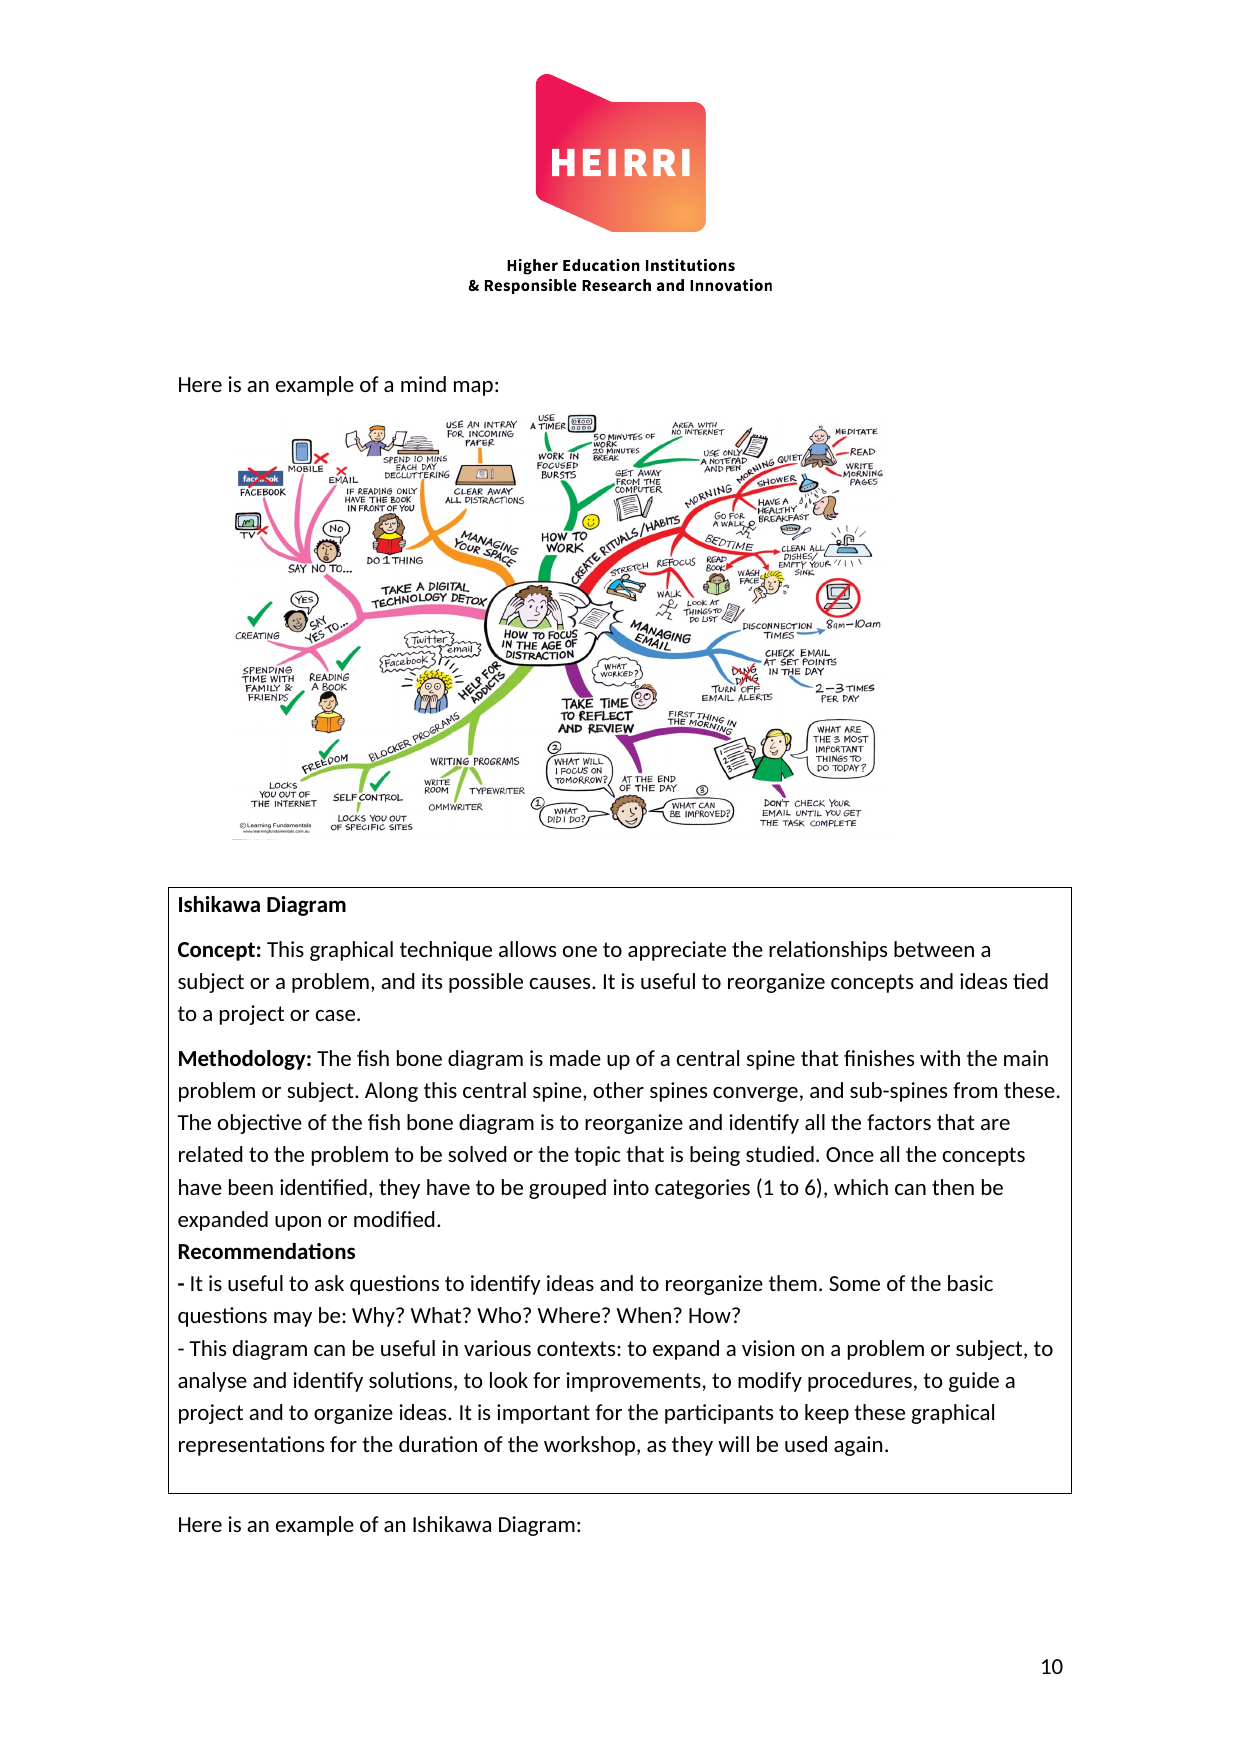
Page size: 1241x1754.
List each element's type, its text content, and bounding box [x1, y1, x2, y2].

text Ishikawa Diagram [169, 888, 1071, 918]
text Here is an example of a mind map: [177, 371, 1063, 399]
text Concept: This graphical technique allows one to appreciate the relationships between a subject or a problem, and its possible causes. It is useful to reorganize concepts and ideas tied to a project or case. [169, 932, 1071, 1027]
text Methodology: The fish bone diagram is made up of a central spine that finishes with the main problem or subject. Along this central spine, other spines converge, and sub-spines from these. The objective of the fish bone diagram is to reorganize and identify all the factors that are related to the problem to be solved or the topic that is being studied. Once all the concepts have been identified, they have to be grouped into categories (1 to 6), which can then be expanded upon or modified. Recommendations - It is useful to ask questions to identify ideas and to reorganize them. Some of the basic questions may be: Why? What? Who? Where? When? How? - This diagram can be useful in various contexts: to expand a vision on a problem or subject, to analyse and identify solutions, to look for improvements, to modify procedures, to guide a project and to organize ideas. It is important for the participants to keep these graphical representations for the duration of the workshop, as they will be used again. [169, 1041, 1071, 1493]
picture [468, 74, 772, 294]
text Here is an example of an Ishikawa Diagram: [177, 1510, 1063, 1538]
picture [231, 411, 892, 840]
